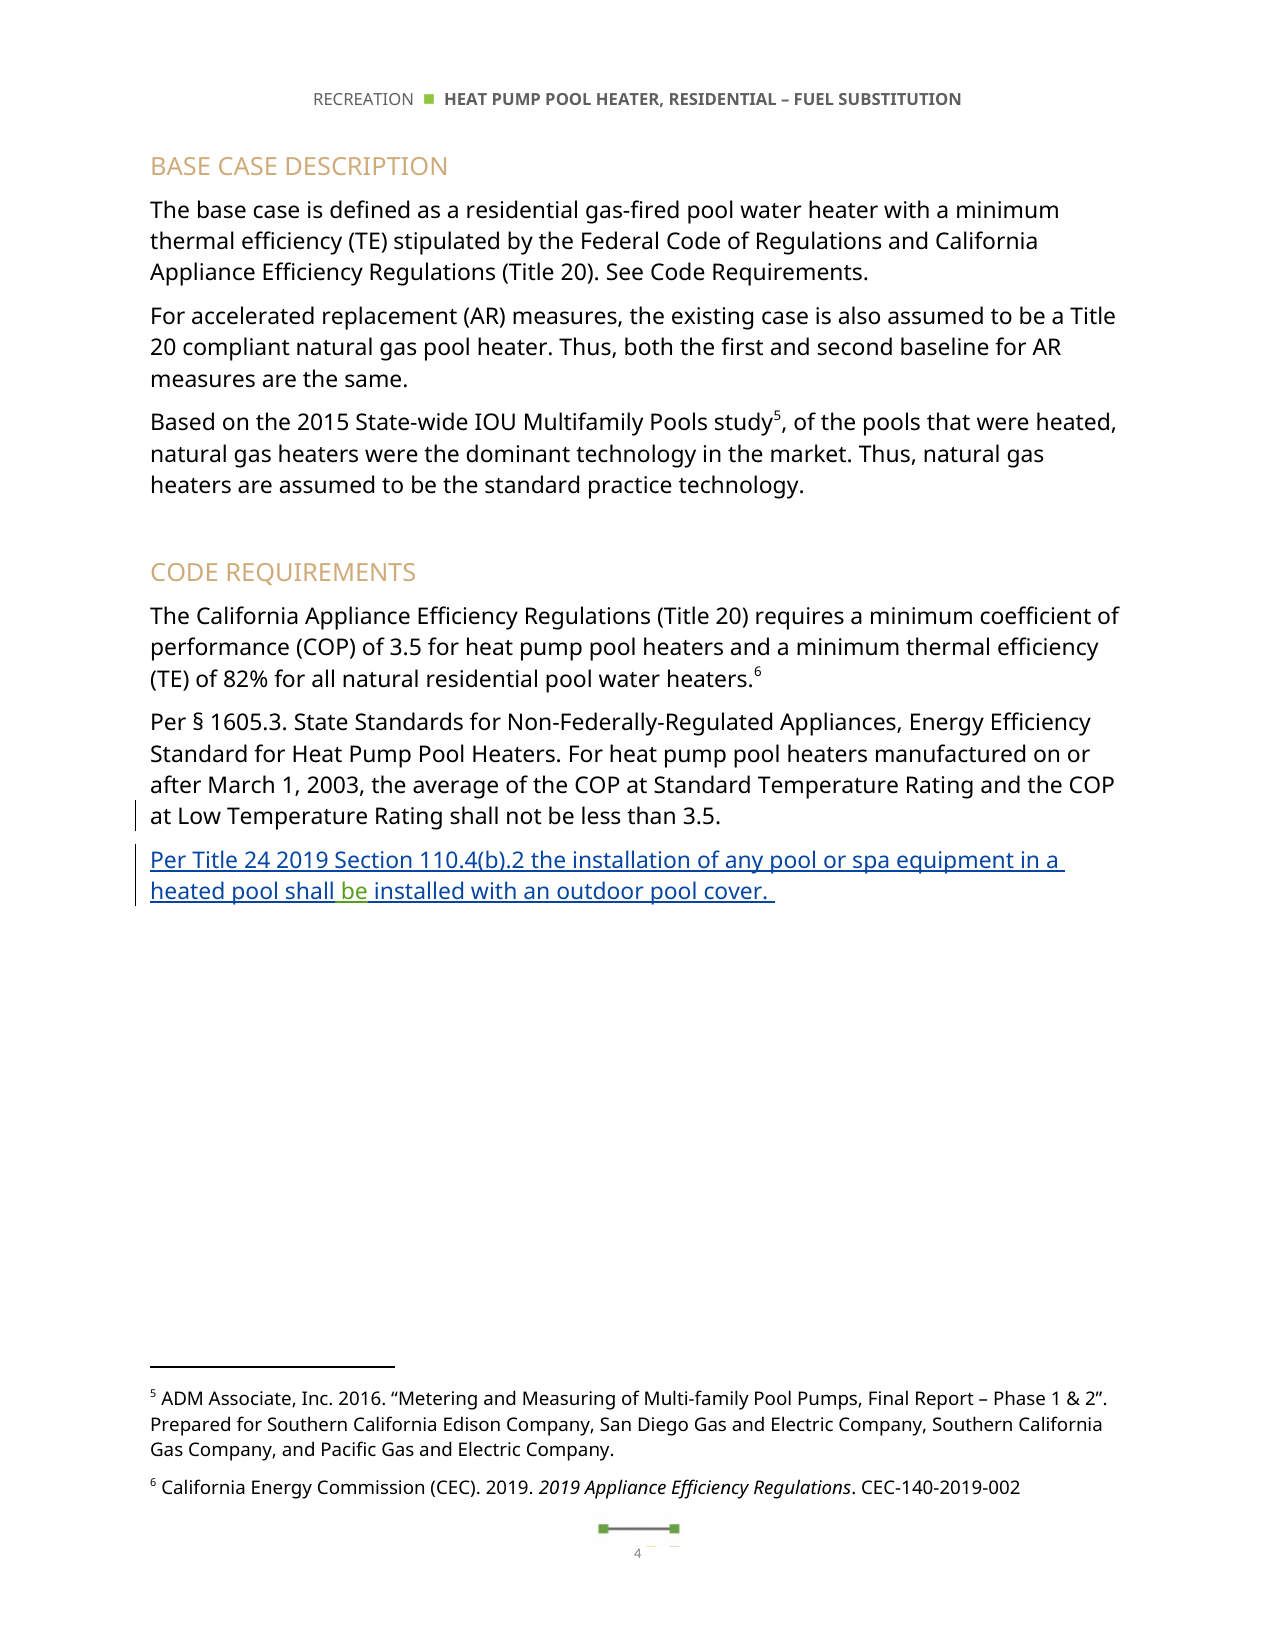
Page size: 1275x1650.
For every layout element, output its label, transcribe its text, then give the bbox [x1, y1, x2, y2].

subtitle Base Case Description [150, 150, 1125, 181]
text Based on the 2015 State-wide IOU Multifamily Pools study, of the pools that were heated, natural gas heaters were the dominant technology in the market. Thus, natural gas heaters are assumed to be the standard practice technology. [150, 406, 1125, 500]
subtitle Code Requirements [150, 556, 1125, 587]
picture [589, 1512, 684, 1547]
text The base case is defined as a residential gas-fired pool water heater with a minimum thermal efficiency (TE) stipulated by the Federal Code of Regulations and California Appliance Efficiency Regulations (Title 20). See Code Requirements. [150, 194, 1125, 287]
text For accelerated replacement (AR) measures, the existing case is also assumed to be a Title 20 compliant natural gas pool heater. Thus, both the first and second baseline for AR measures are the same. [150, 300, 1125, 394]
text Per § 1605.3. State Standards for Non-Federally-Regulated Appliances, Energy Efficiency Standard for Heat Pump Pool Heaters. For heat pump pool heaters manufactured on or after March 1, 2003, the average of the COP at Standard Temperature Rating and the COP at Low Temperature Rating shall not be less than 3.5. [150, 706, 1125, 831]
text The California Appliance Efficiency Regulations (Title 20) requires a minimum coefficient of performance (COP) of 3.5 for heat pump pool heaters and a minimum thermal efficiency (TE) of 82% for all natural residential pool water heaters. [150, 600, 1125, 694]
